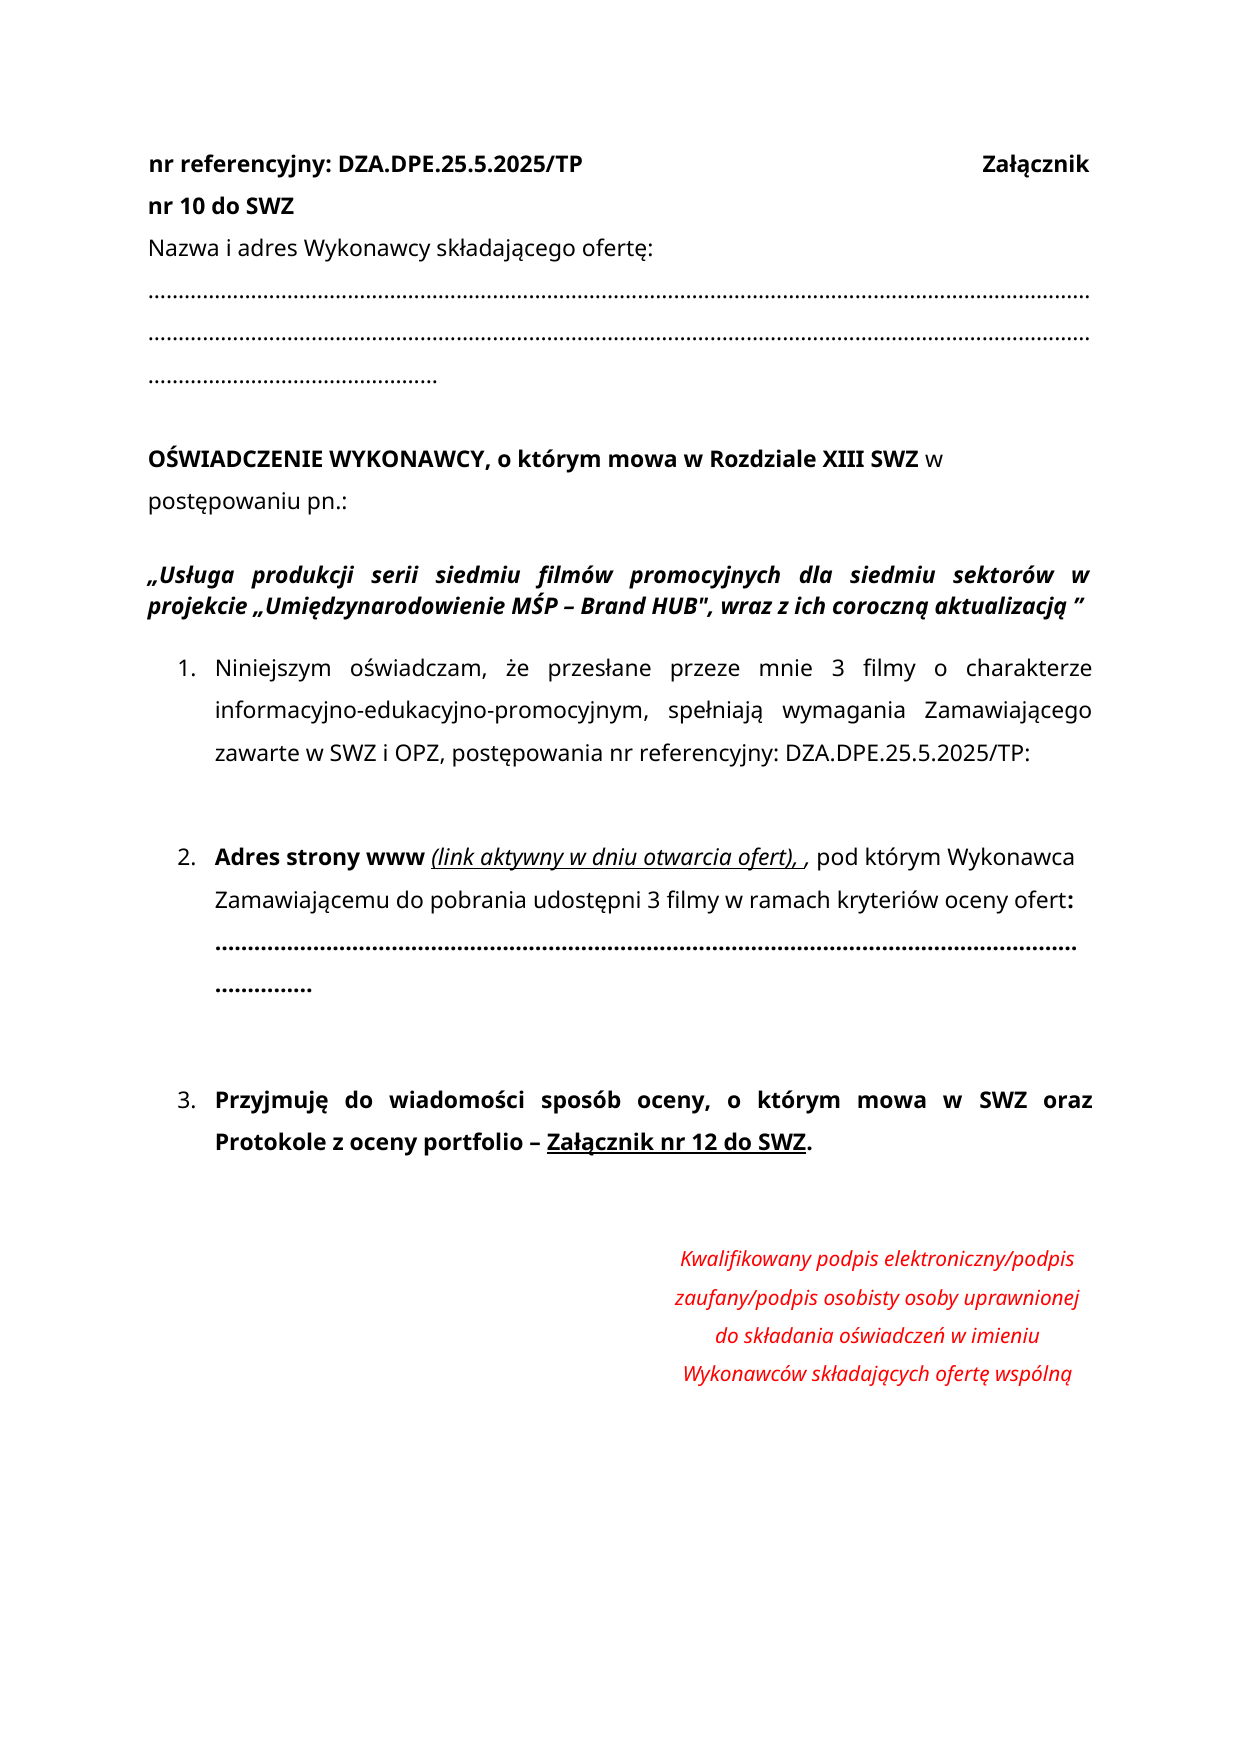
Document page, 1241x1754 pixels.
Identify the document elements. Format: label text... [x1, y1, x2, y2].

list Niniejszym oświadczam, że przesłane przeze mnie 3 filmy o charakterze informacyjno-edukacyjno-promocyjnym, spełniają wymagania Zamawiającego zawarte w SWZ i OPZ, postępowania nr referencyjny: DZA.DPE.25.5.2025/TP: [177, 652, 1093, 768]
text ……………………………………………………………………………………………………………………………………………………………………………………………………………………………………………………………………………………………………………………………… [148, 274, 1093, 390]
list Przyjmuję do wiadomości sposób oceny, o którym mowa w SWZ oraz Protokole z oceny portfolio – Załącznik nr 12 do SWZ. [177, 1083, 1093, 1157]
text „Usługa produkcji serii siedmiu filmów promocyjnych dla siedmiu sektorów w projekcie „Umiędzynarodowienie MŚP – Brand HUB", wraz z ich coroczną aktualizacją ” [148, 558, 1093, 621]
text OŚWIADCZENIE WYKONAWCY, o którym mowa w Rozdziale XIII SWZ w postępowaniu pn.: [148, 443, 1093, 516]
list Adres strony www (link aktywny w dniu otwarcia ofert), , pod którym Wykonawca Zamawiającemu do pobrania udostępni 3 filmy w ramach kryteriów oceny ofert: ………………………………………………………………………………………………………………………………… [177, 841, 1093, 999]
text nr referencyjny: DZA.DPE.25.5.2025/TP Załącznik nr 10 do SWZ [148, 148, 1093, 221]
text Kwalifikowany podpis elektroniczny/podpis zaufany/podpis osobisty osoby uprawnionej do składania oświadczeń w imieniu Wykonawców składających ofertę wspólną [664, 1244, 1093, 1388]
text Nazwa i adres Wykonawcy składającego ofertę: [148, 232, 1093, 263]
